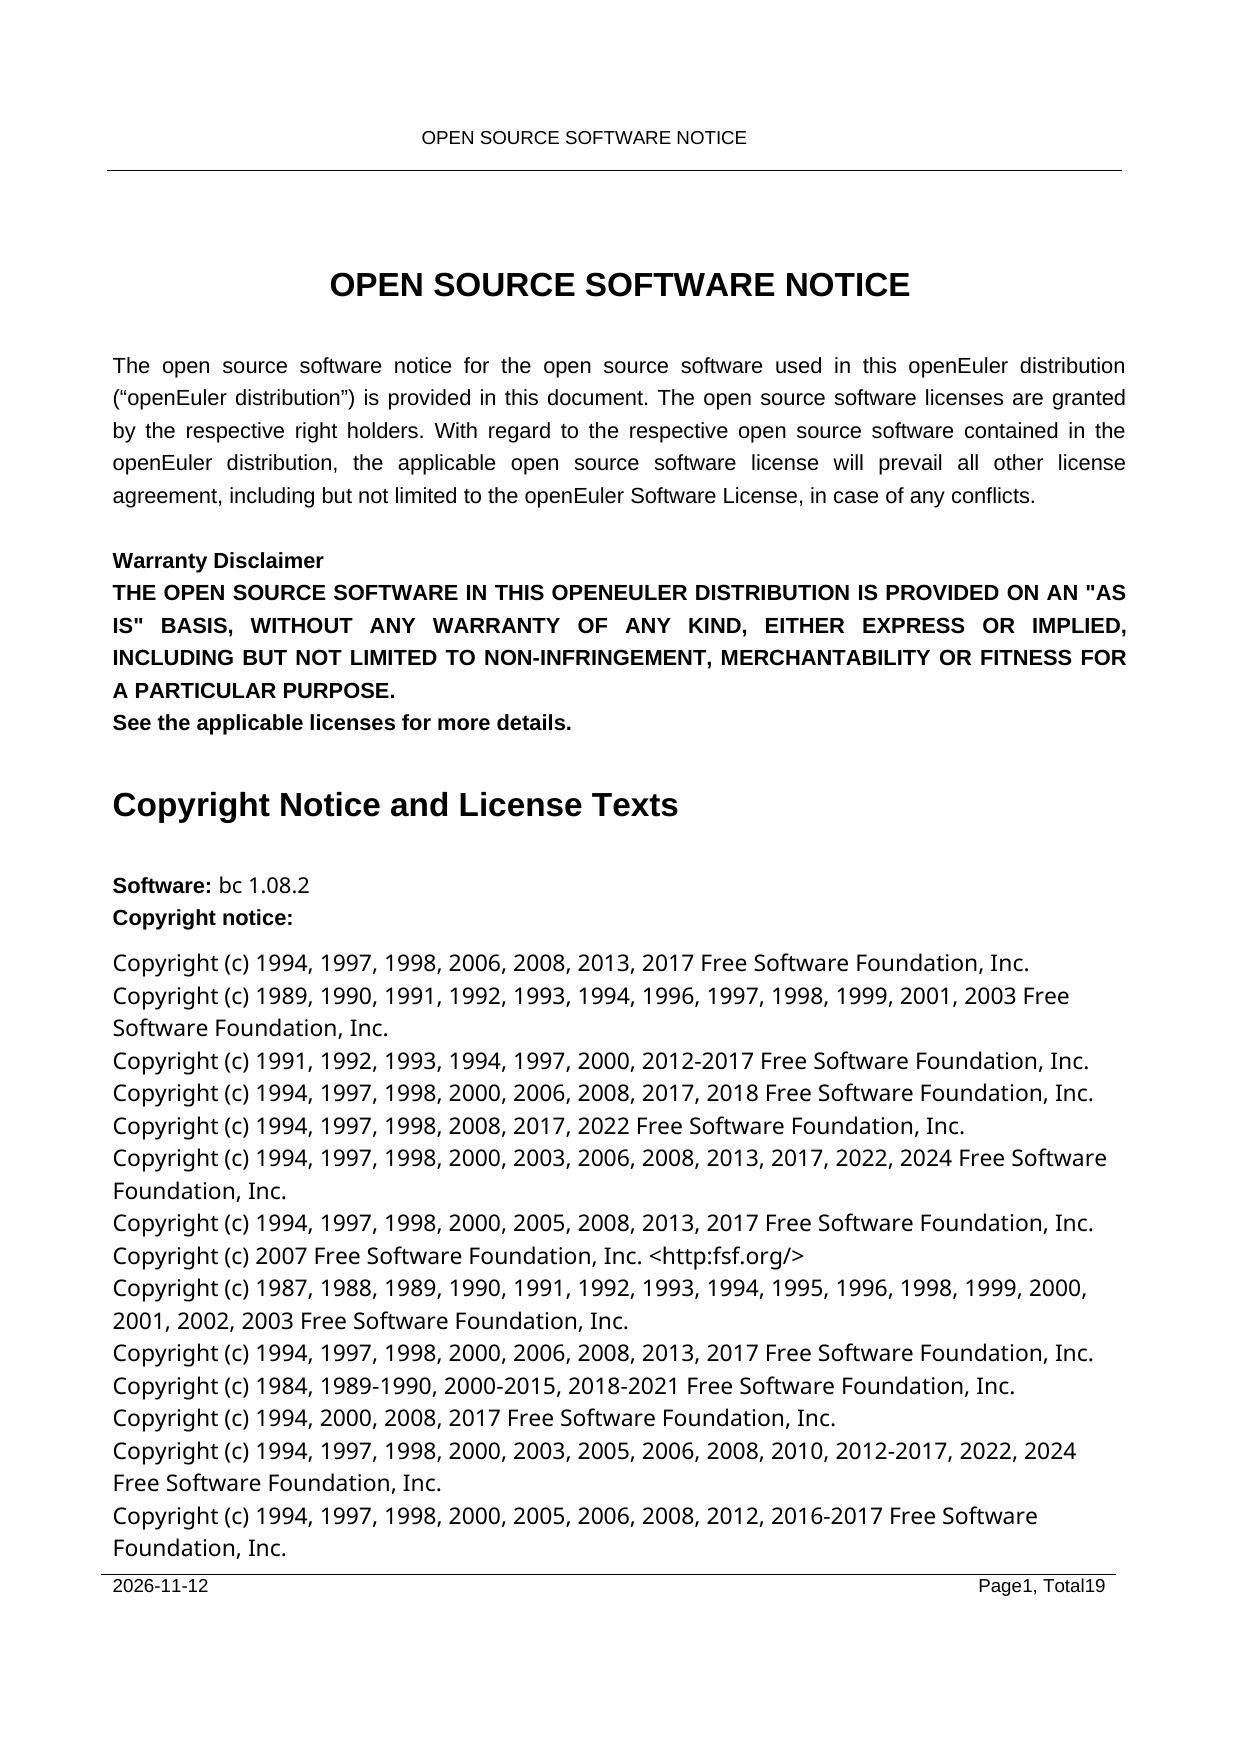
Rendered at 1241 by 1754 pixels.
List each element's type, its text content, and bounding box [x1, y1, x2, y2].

text The open source software notice for the open source software used in this openEuler distribution (“openEuler distribution”) is provided in this document. The open source software licenses are granted by the respective right holders. With regard to the respective open source software contained in the openEuler distribution, the applicable open source software license will prevail all other license agreement, including but not limited to the openEuler Software License, in case of any conflicts. [112, 349, 1128, 511]
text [112, 947, 1128, 1564]
text Copyright Notice and License Texts [112, 771, 1128, 836]
title Software: bc 1.08.2 [112, 869, 1128, 901]
text THE OPEN SOURCE SOFTWARE IN THIS OPENEULER DISTRIBUTION IS PROVIDED ON AN "AS IS" BASIS, WITHOUT ANY WARRANTY OF ANY KIND, EITHER EXPRESS OR IMPLIED, INCLUDING BUT NOT LIMITED TO NON-INFRINGEMENT, MERCHANTABILITY OR FITNESS FOR A PARTICULAR PURPOSE. See the applicable licenses for more details. [112, 576, 1128, 739]
text OPEN SOURCE SOFTWARE NOTICE [112, 251, 1128, 316]
text Warranty Disclaimer [112, 544, 1128, 576]
text Copyright notice: [112, 901, 1128, 934]
